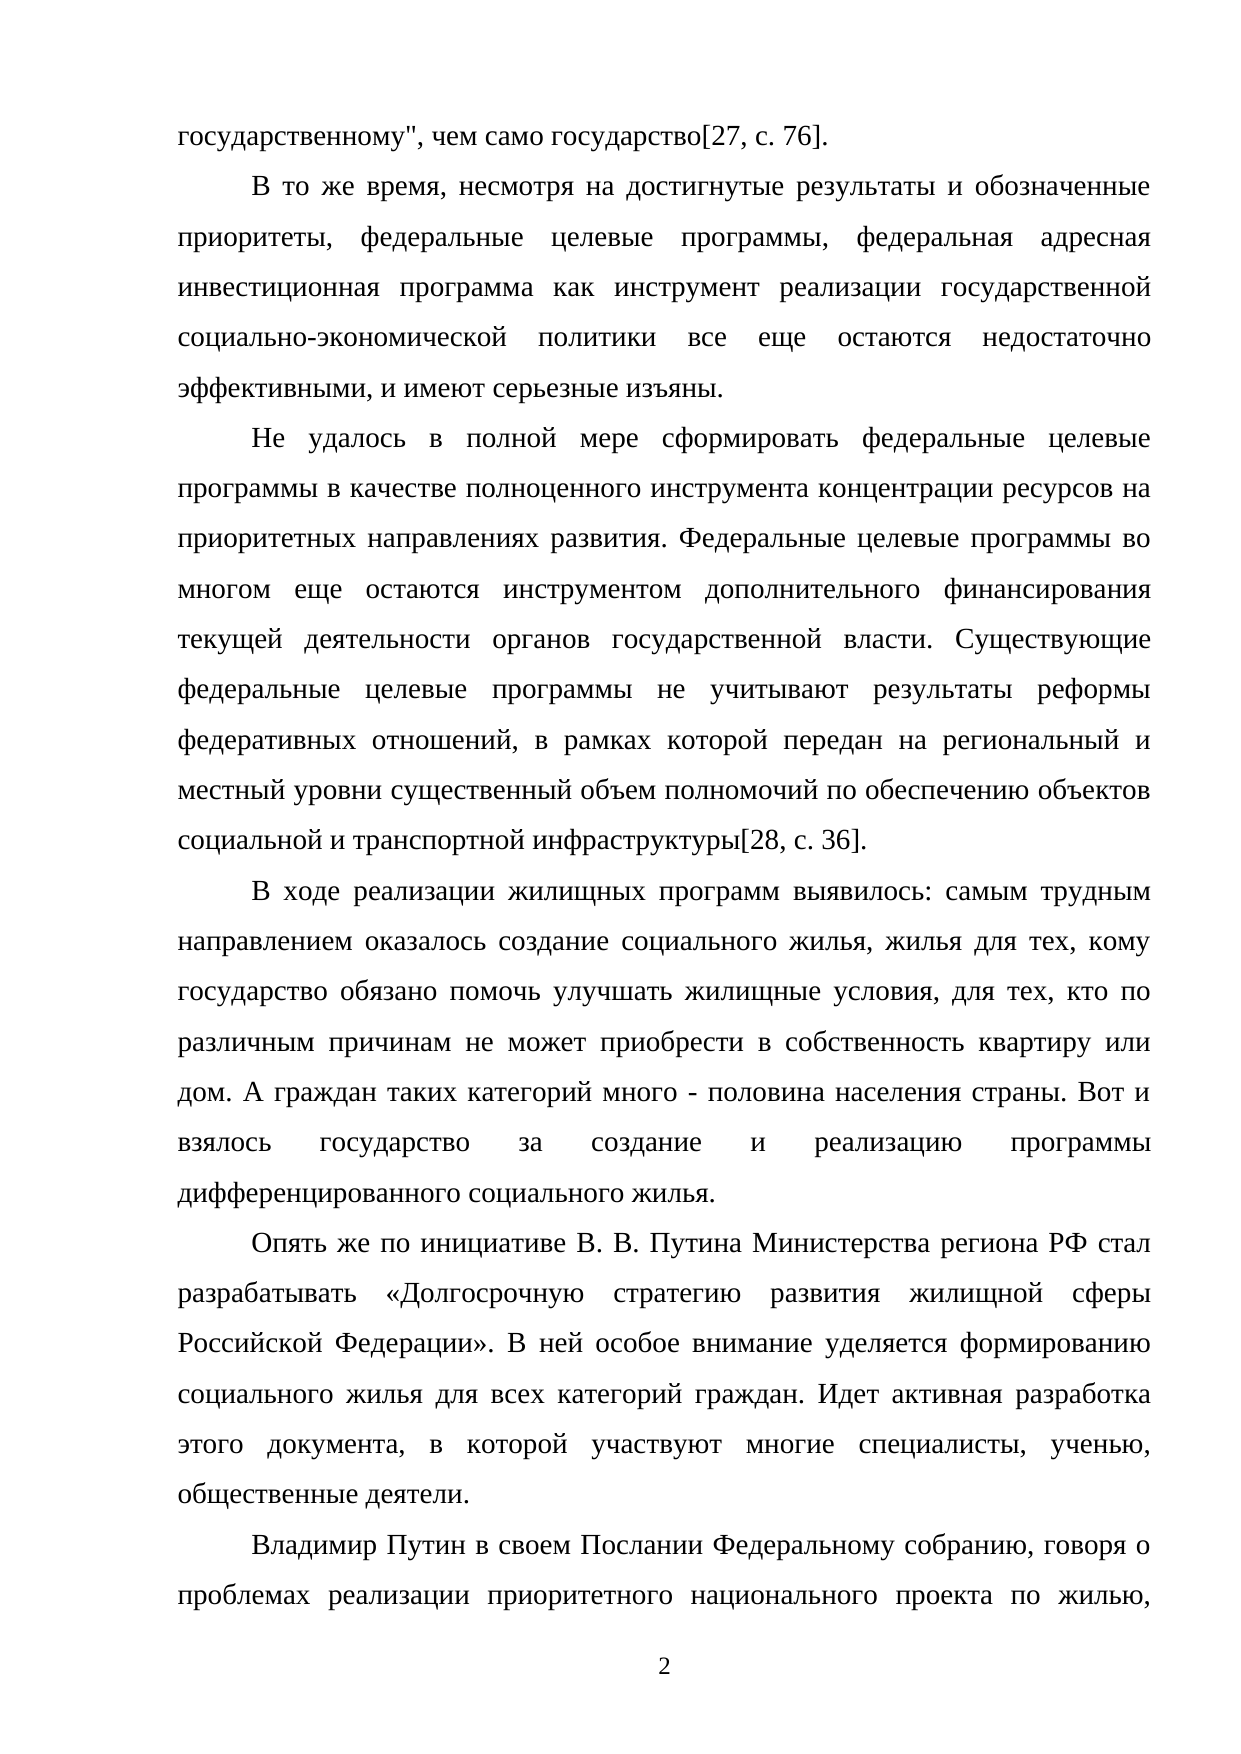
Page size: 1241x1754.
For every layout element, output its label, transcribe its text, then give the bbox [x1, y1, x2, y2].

text Не удалось в полной мере сформировать федеральные целевые программы в качестве полноценного инструмента концентрации ресурсов на приоритетных направлениях развития. Федеральные целевые программы во многом еще остаются инструментом дополнительного финансирования текущей деятельности органов государственной власти. Существующие федеральные целевые программы не учитывают результаты реформы федеративных отношений, в рамках которой передан на региональный и местный уровни существенный объем полномочий по обеспечению объектов социальной и транспортной инфраструктуры[28, с. 36]. [177, 420, 1152, 856]
text В ходе реализации жилищных программ выявилось: самым трудным направлением оказалось создание социального жилья, жилья для тех, кому государство обязано помочь улучшать жилищные условия, для тех, кто по различным причинам не может приобрести в собственность квартиру или дом. А граждан таких категорий много - половина населения страны. Вот и взялось государство за создание и реализацию программы дифференцированного социального жилья. [177, 873, 1152, 1208]
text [177, 1527, 1152, 1611]
text Опять же по инициативе В. В. Путина Министерства региона РФ стал разрабатывать «Долгосрочную стратегию развития жилищной сферы Российской Федерации». В ней особое внимание уделяется формированию социального жилья для всех категорий граждан. Идет активная разработка этого документа, в которой участвуют многие специалисты, ученью, общественные деятели. [177, 1225, 1152, 1510]
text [177, 118, 1152, 152]
text В то же время, несмотря на достигнутые результаты и обозначенные приоритеты, федеральные целевые программы, федеральная адресная инвестиционная программа как инструмент реализации государственной социально-экономической политики все еще остаются недостаточно эффективными, и имеют серьезные изъяны. [177, 168, 1152, 403]
